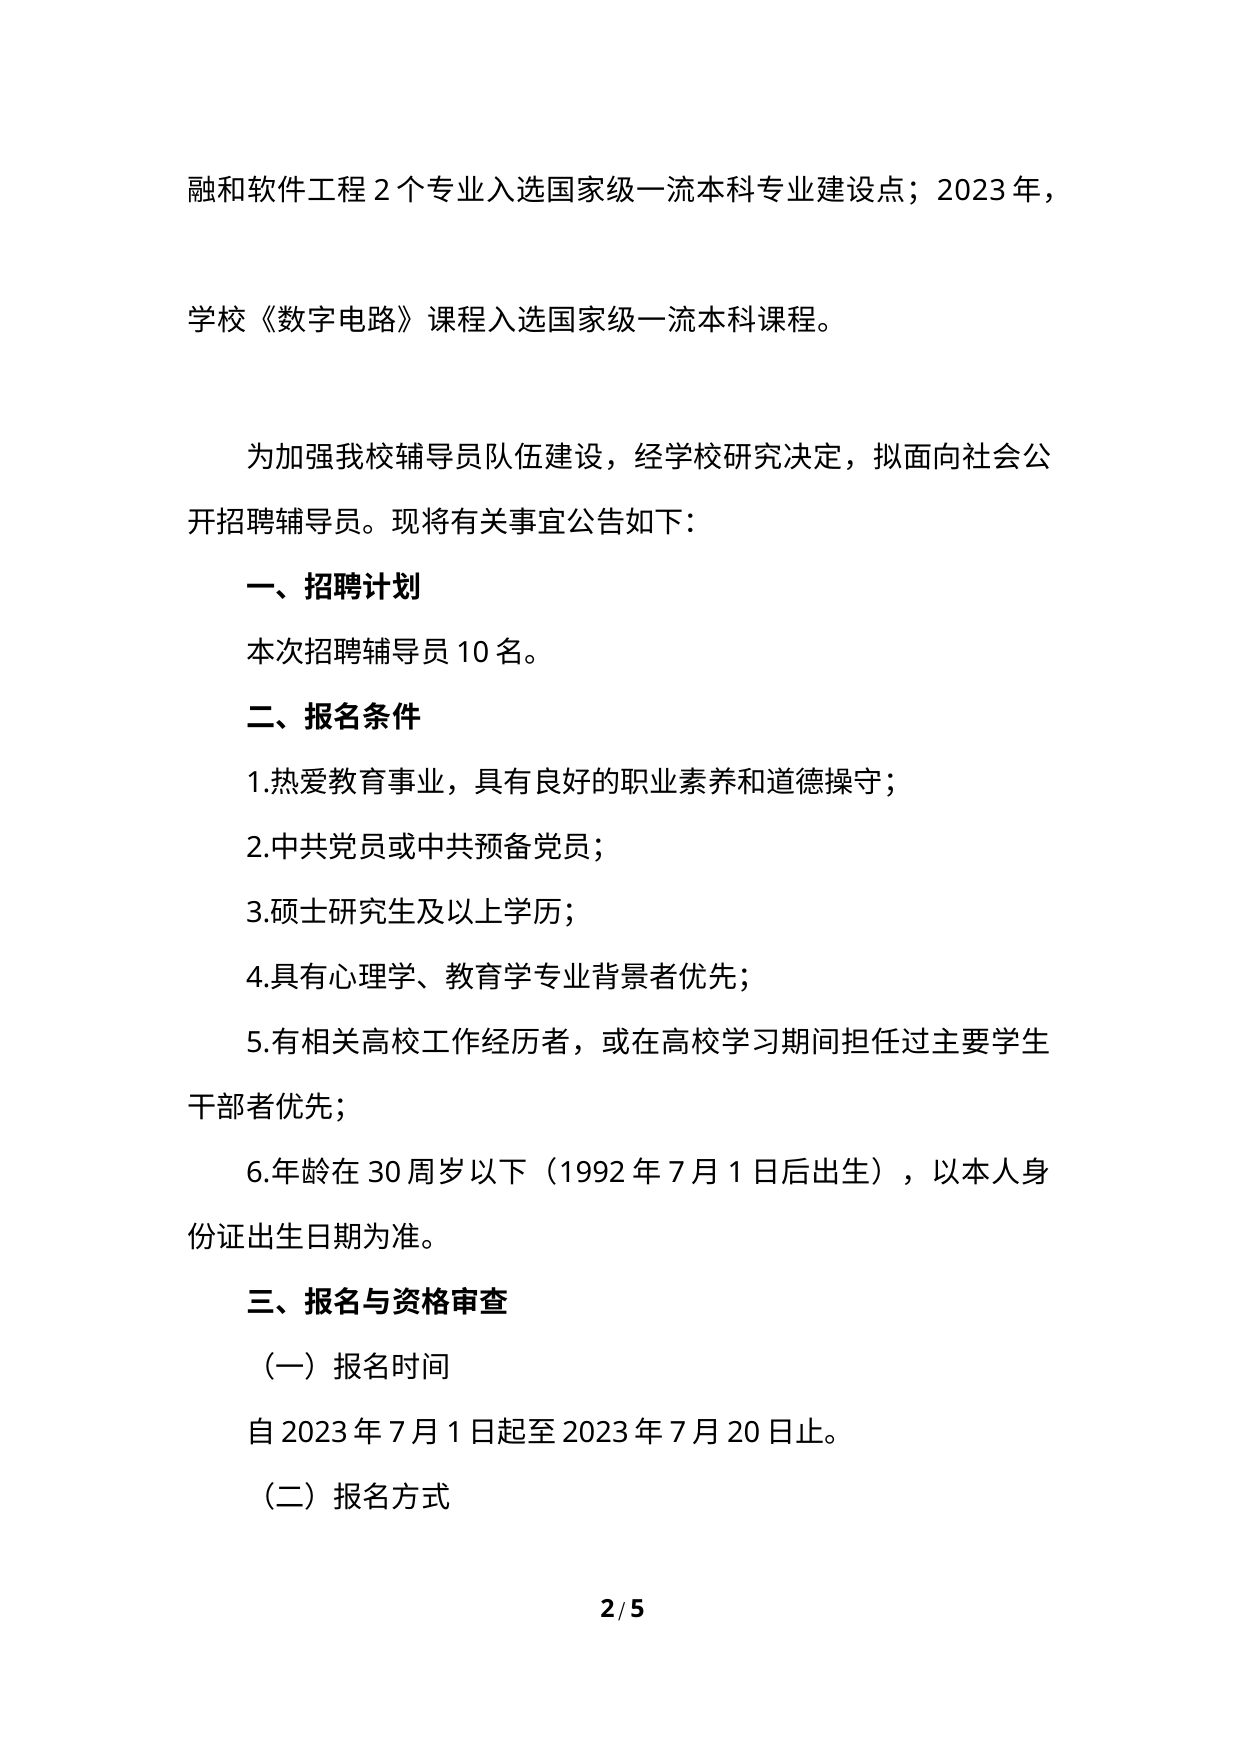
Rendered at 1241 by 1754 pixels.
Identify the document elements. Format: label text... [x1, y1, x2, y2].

text 三、报名与资格审查 [187, 1267, 1053, 1332]
text 5.有相关高校工作经历者，或在高校学习期间担任过主要学生干部者优先； [187, 1007, 1053, 1137]
text 4.具有心理学、教育学专业背景者优先； [187, 942, 1053, 1007]
text （一）报名时间 [187, 1332, 1053, 1397]
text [187, 156, 1053, 351]
text 2.中共党员或中共预备党员； [187, 812, 1053, 877]
text 自2023年7月1日起至2023年7月20日止。 [187, 1397, 1053, 1462]
text 3.硕士研究生及以上学历； [187, 877, 1053, 942]
text 6.年龄在30周岁以下（1992年7月1日后出生），以本人身份证出生日期为准。 [187, 1137, 1053, 1267]
text 为加强我校辅导员队伍建设，经学校研究决定，拟面向社会公开招聘辅导员。现将有关事宜公告如下： [187, 422, 1053, 552]
text 1.热爱教育事业，具有良好的职业素养和道德操守； [187, 747, 1053, 812]
text 二、报名条件 [187, 682, 1053, 747]
text （二）报名方式 [187, 1462, 1053, 1527]
text 一、招聘计划 [187, 552, 1053, 617]
text 本次招聘辅导员10名。 [187, 617, 1053, 682]
